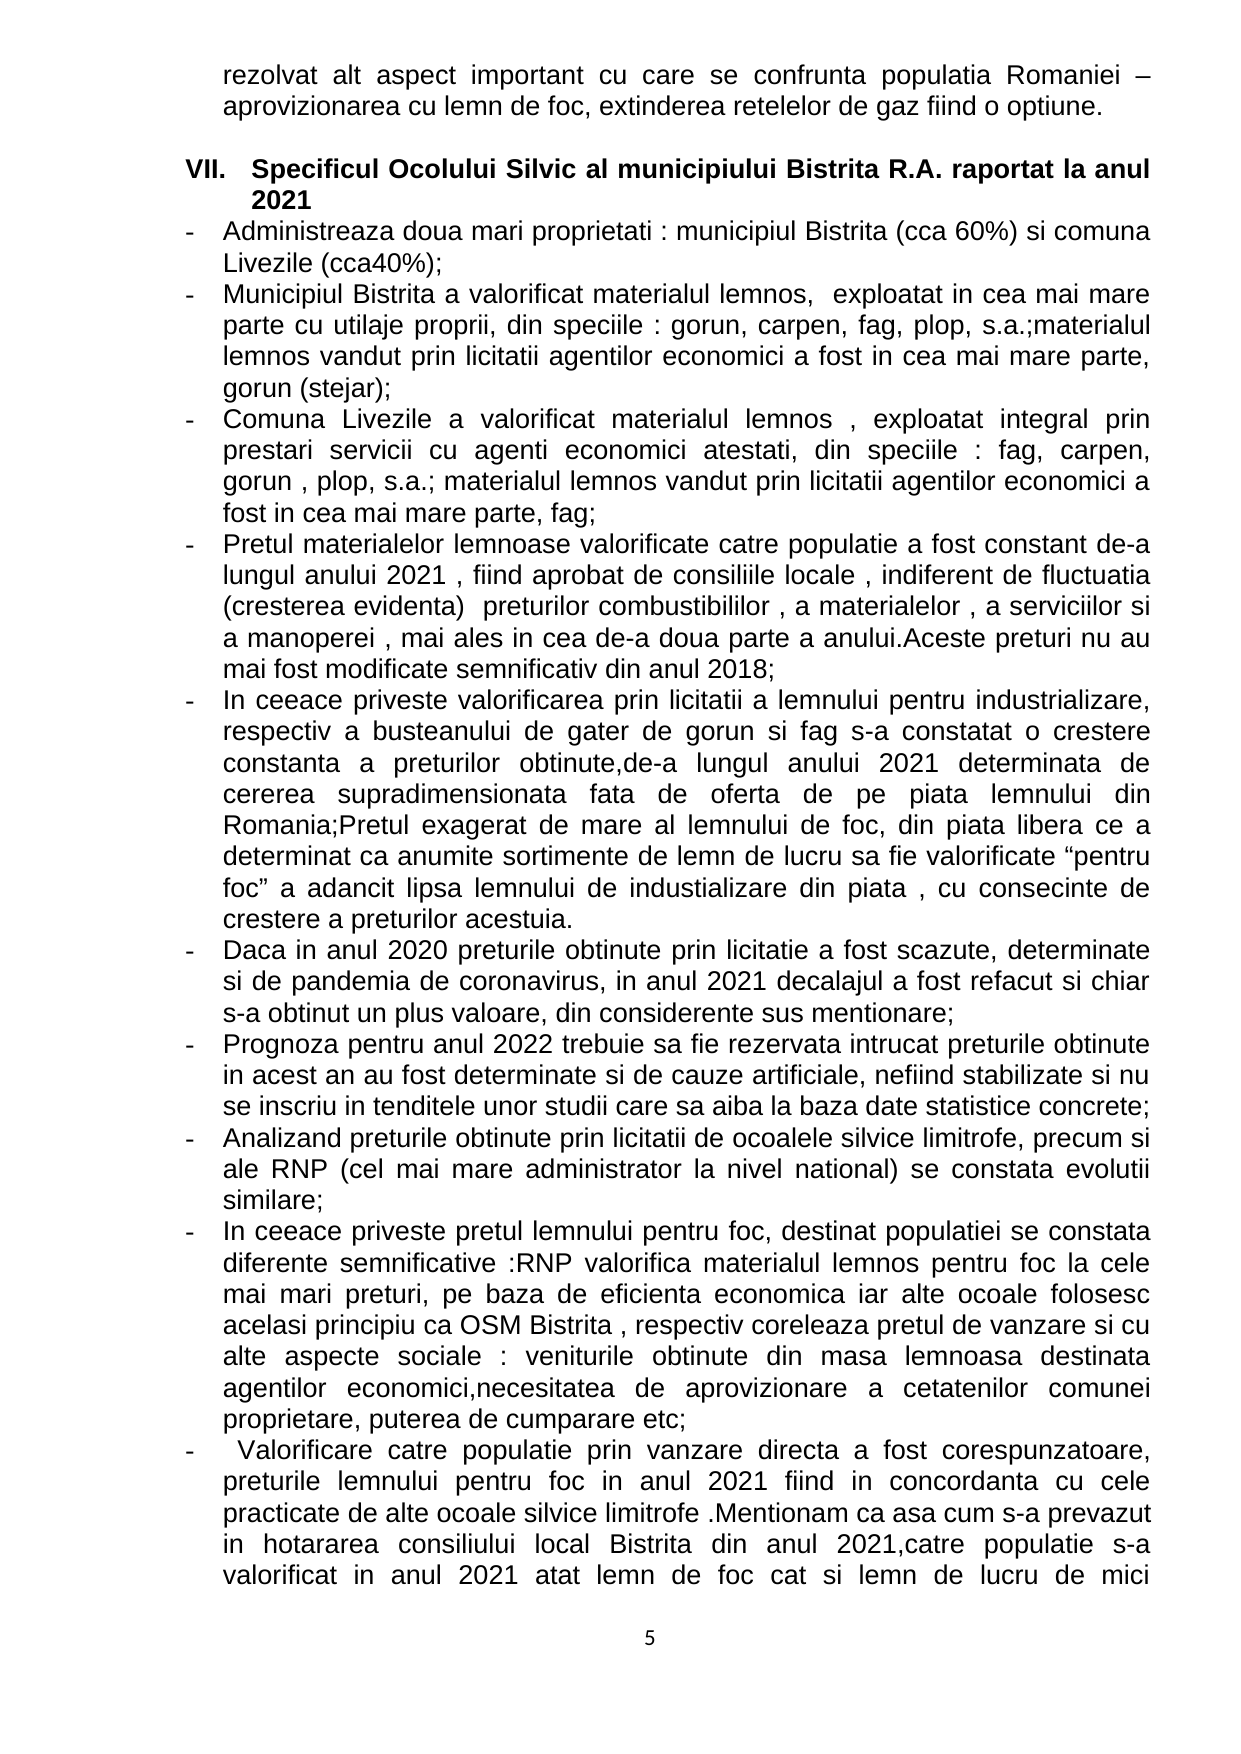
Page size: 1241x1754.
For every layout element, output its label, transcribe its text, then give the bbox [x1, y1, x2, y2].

list Prognoza pentru anul 2022 trebuie sa fie rezervata intrucat preturile obtinute in acest an au fost determinate si de cauze artificiale, nefiind stabilizate si nu se inscriu in tenditele unor studii care sa aiba la baza date statistice concrete; [185, 1028, 1152, 1122]
list Pretul materialelor lemnoase valorificate catre populatie a fost constant de-a lungul anului 2021 , fiind aprobat de consiliile locale , indiferent de fluctuatia (cresterea evidenta) preturilor combustibililor , a materialelor , a serviciilor si a manoperei , mai ales in cea de-a doua parte a anului.Aceste preturi nu au mai fost modificate semnificativ din anul 2018; [185, 528, 1152, 684]
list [185, 1434, 1152, 1590]
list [185, 59, 1152, 122]
list Municipiul Bistrita a valorificat materialul lemnos, exploatat in cea mai mare parte cu utilaje proprii, din speciile : gorun, carpen, fag, plop, s.a.;materialul lemnos vandut prin licitatii agentilor economici a fost in cea mai mare parte, gorun (stejar); [185, 278, 1152, 403]
list Comuna Livezile a valorificat materialul lemnos , exploatat integral prin prestari servicii cu agenti economici atestati, din speciile : fag, carpen, gorun , plop, s.a.; materialul lemnos vandut prin licitatii agentilor economici a fost in cea mai mare parte, fag; [185, 403, 1152, 528]
list In ceeace priveste valorificarea prin licitatii a lemnului pentru industrializare, respectiv a busteanului de gater de gorun si fag s-a constatat o crestere constanta a preturilor obtinute,de-a lungul anului 2021 determinata de cererea supradimensionata fata de oferta de pe piata lemnului din Romania;Pretul exagerat de mare al lemnului de foc, din piata libera ce a determinat ca anumite sortimente de lemn de lucru sa fie valorificate “pentru foc” a adancit lipsa lemnului de industializare din piata , cu consecinte de crestere a preturilor acestuia. [185, 684, 1152, 934]
list In ceeace priveste pretul lemnului pentru foc, destinat populatiei se constata diferente semnificative :RNP valorifica materialul lemnos pentru foc la cele mai mari preturi, pe baza de eficienta economica iar alte ocoale folosesc acelasi principiu ca OSM Bistrita , respectiv coreleaza pretul de vanzare si cu alte aspecte sociale : veniturile obtinute din masa lemnoasa destinata agentilor economici,necesitatea de aprovizionare a cetatenilor comunei proprietare, puterea de cumparare etc; [185, 1215, 1152, 1434]
list Daca in anul 2020 preturile obtinute prin licitatie a fost scazute, determinate si de pandemia de coronavirus, in anul 2021 decalajul a fost refacut si chiar s-a obtinut un plus valoare, din considerente sus mentionare; [185, 934, 1152, 1028]
list Administreaza doua mari proprietati : municipiul Bistrita (cca 60%) si comuna Livezile (cca40%); [185, 215, 1152, 278]
list Analizand preturile obtinute prin licitatii de ocoalele silvice limitrofe, precum si ale RNP (cel mai mare administrator la nivel national) se constata evolutii similare; [185, 1122, 1152, 1215]
list Specificul Ocolului Silvic al municipiului Bistrita R.A. raportat la anul 2021 [185, 153, 1152, 215]
